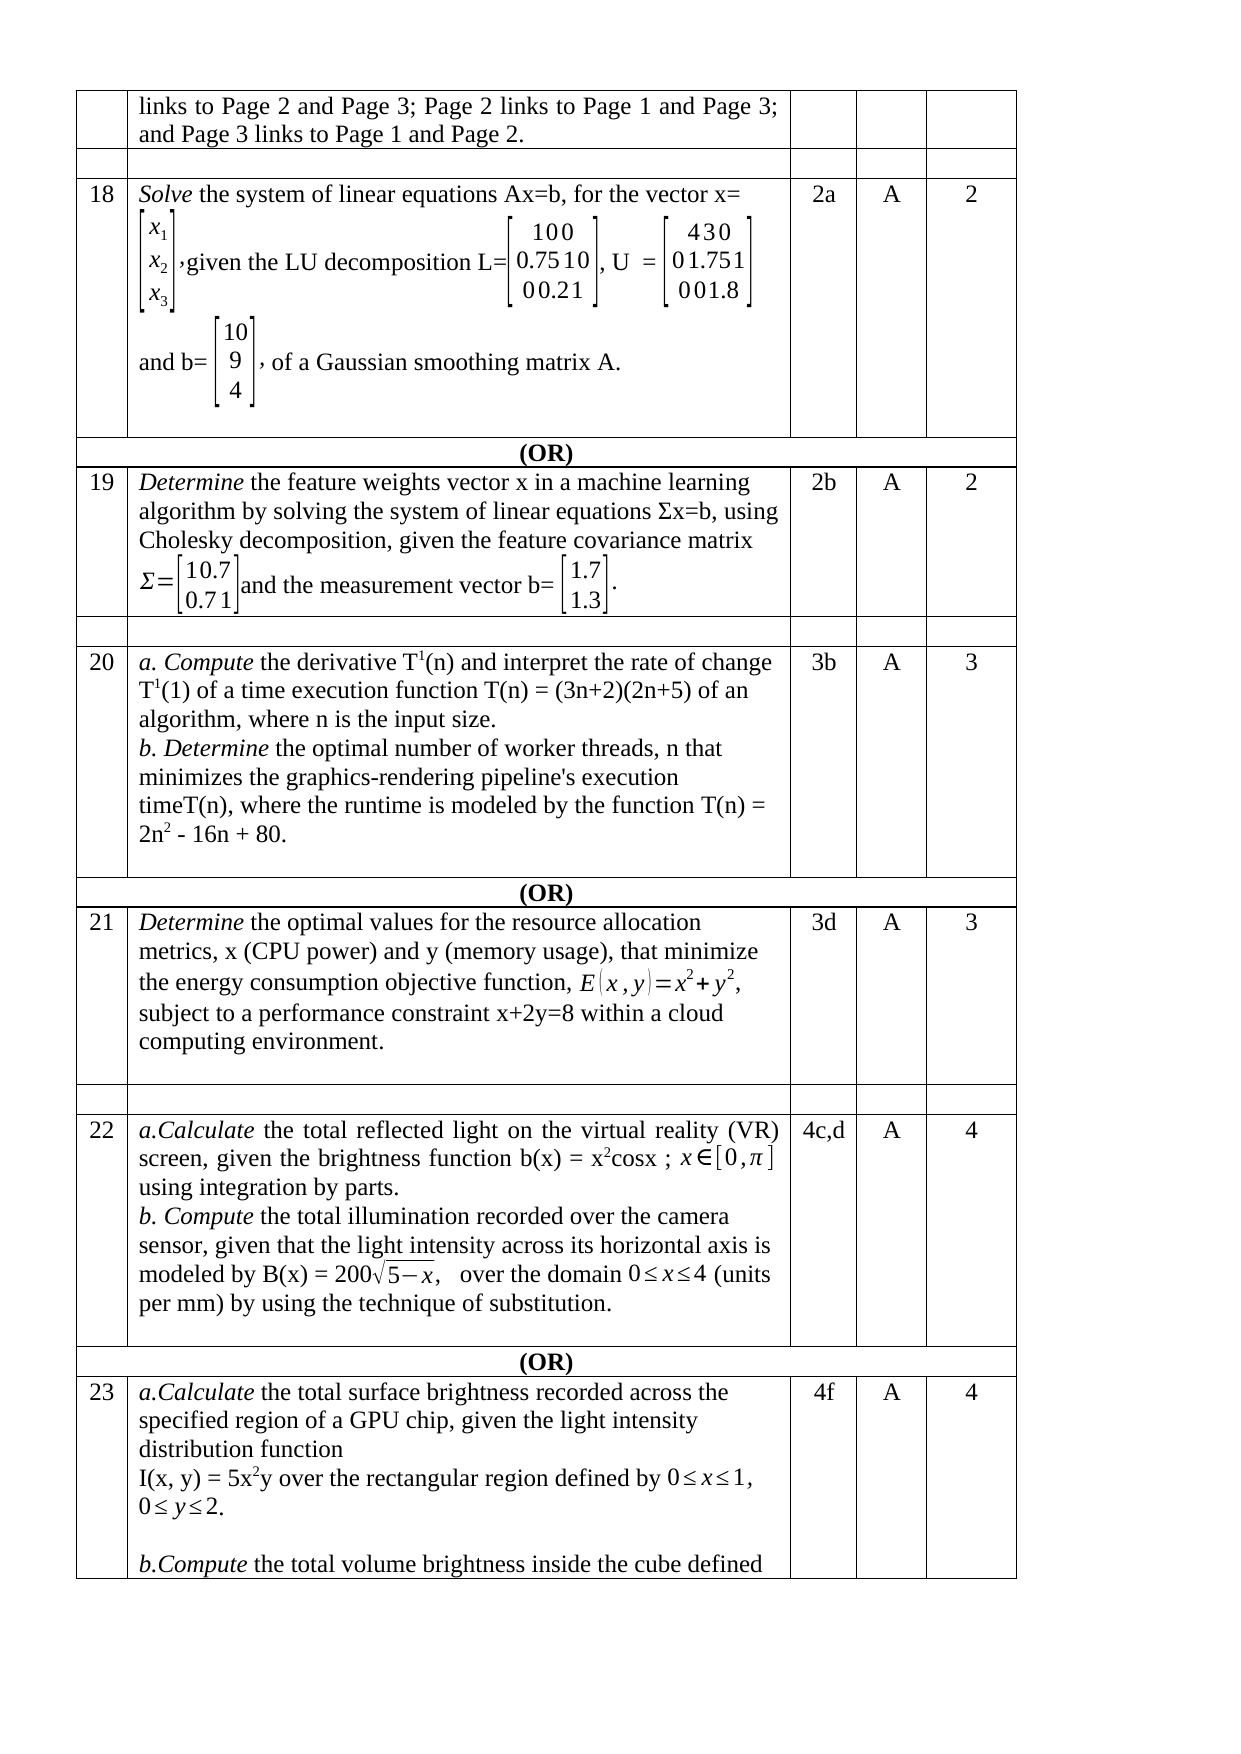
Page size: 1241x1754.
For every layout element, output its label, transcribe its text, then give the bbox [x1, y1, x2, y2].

table_cell [791, 1085, 856, 1114]
table_cell Solve the system of linear equations Ax=b, for the vector x=given the LU decomposition L=, U = and b= of a Gaussian smoothing matrix A. [128, 179, 790, 437]
table_cell A [857, 468, 926, 616]
table_cell 4f [791, 1377, 856, 1578]
table_cell 18 [77, 179, 127, 437]
table_cell [927, 1085, 1016, 1114]
table_cell 22 [77, 1115, 127, 1346]
table_cell a. Compute the derivative T1(n) and interpret the rate of change T1(1) of a time execution function T(n) = (3n+2)(2n+5) of an algorithm, where n is the input size. b. Determine the optimal number of worker threads, n that minimizes the graphics-rendering pipeline's execution timeT(n), where the runtime is modeled by the function T(n) = 2n2 - 16n + 80. [128, 647, 790, 877]
table_cell 2 [927, 179, 1016, 437]
table_cell 4c,d [791, 1115, 856, 1346]
table_cell 1 [927, 91, 1016, 148]
table_cell A [857, 91, 926, 148]
table_cell A [857, 1115, 926, 1346]
table_cell (OR) [77, 438, 1016, 466]
table_cell 3d [791, 908, 856, 1084]
table_cell 19 [77, 468, 127, 616]
table_cell a.Calculate the total reflected light on the virtual reality (VR) screen, given the brightness function b(x) = x2cosx ; using integration by parts. b. Compute the total illumination recorded over the camera sensor, given that the light intensity across its horizontal axis is modeled by B(x) = 200, over the domain (units per mm) by using the technique of substitution. [128, 1115, 790, 1346]
table_cell [128, 1085, 790, 1114]
table_cell Determine the feature weights vector x in a machine learning algorithm by solving the system of linear equations Σx=b, using Cholesky decomposition, given the feature covariance matrix and the measurement vector b= [128, 468, 790, 616]
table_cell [128, 1377, 790, 1578]
table_cell (OR) [77, 1347, 1016, 1376]
table_cell [77, 149, 127, 178]
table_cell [128, 91, 790, 148]
table_cell 4 [927, 1115, 1016, 1346]
table_cell [791, 149, 856, 178]
table_cell 21 [77, 908, 127, 1084]
table_cell 2 [927, 468, 1016, 616]
table_cell [791, 617, 856, 646]
table_cell 2a [791, 179, 856, 437]
table_cell A [857, 908, 926, 1084]
table_cell 3b [791, 647, 856, 877]
table_cell A [857, 1377, 926, 1578]
table_cell [927, 149, 1016, 178]
table_cell [857, 149, 926, 178]
table_cell 4 [927, 1377, 1016, 1578]
table_cell 20 [77, 647, 127, 877]
table_cell 2b [791, 468, 856, 616]
table_cell A [857, 179, 926, 437]
table_cell 23 [77, 1377, 127, 1578]
table_cell 17 [77, 91, 127, 148]
table_cell [128, 617, 790, 646]
table_cell [128, 149, 790, 178]
table_cell (OR) [77, 878, 1016, 906]
table_cell A [857, 647, 926, 877]
table_cell 1b [791, 91, 856, 148]
table_cell 3 [927, 647, 1016, 877]
table_cell 3 [927, 908, 1016, 1084]
table_cell [77, 617, 127, 646]
table_cell [77, 1085, 127, 1114]
table_cell [857, 1085, 926, 1114]
table_cell [857, 617, 926, 646]
table_cell [927, 617, 1016, 646]
table_cell Determine the optimal values for the resource allocation metrics, x (CPU power) and y (memory usage), that minimize the energy consumption objective function, , subject to a performance constraint x+2y=8 within a cloud computing environment. [128, 908, 790, 1084]
